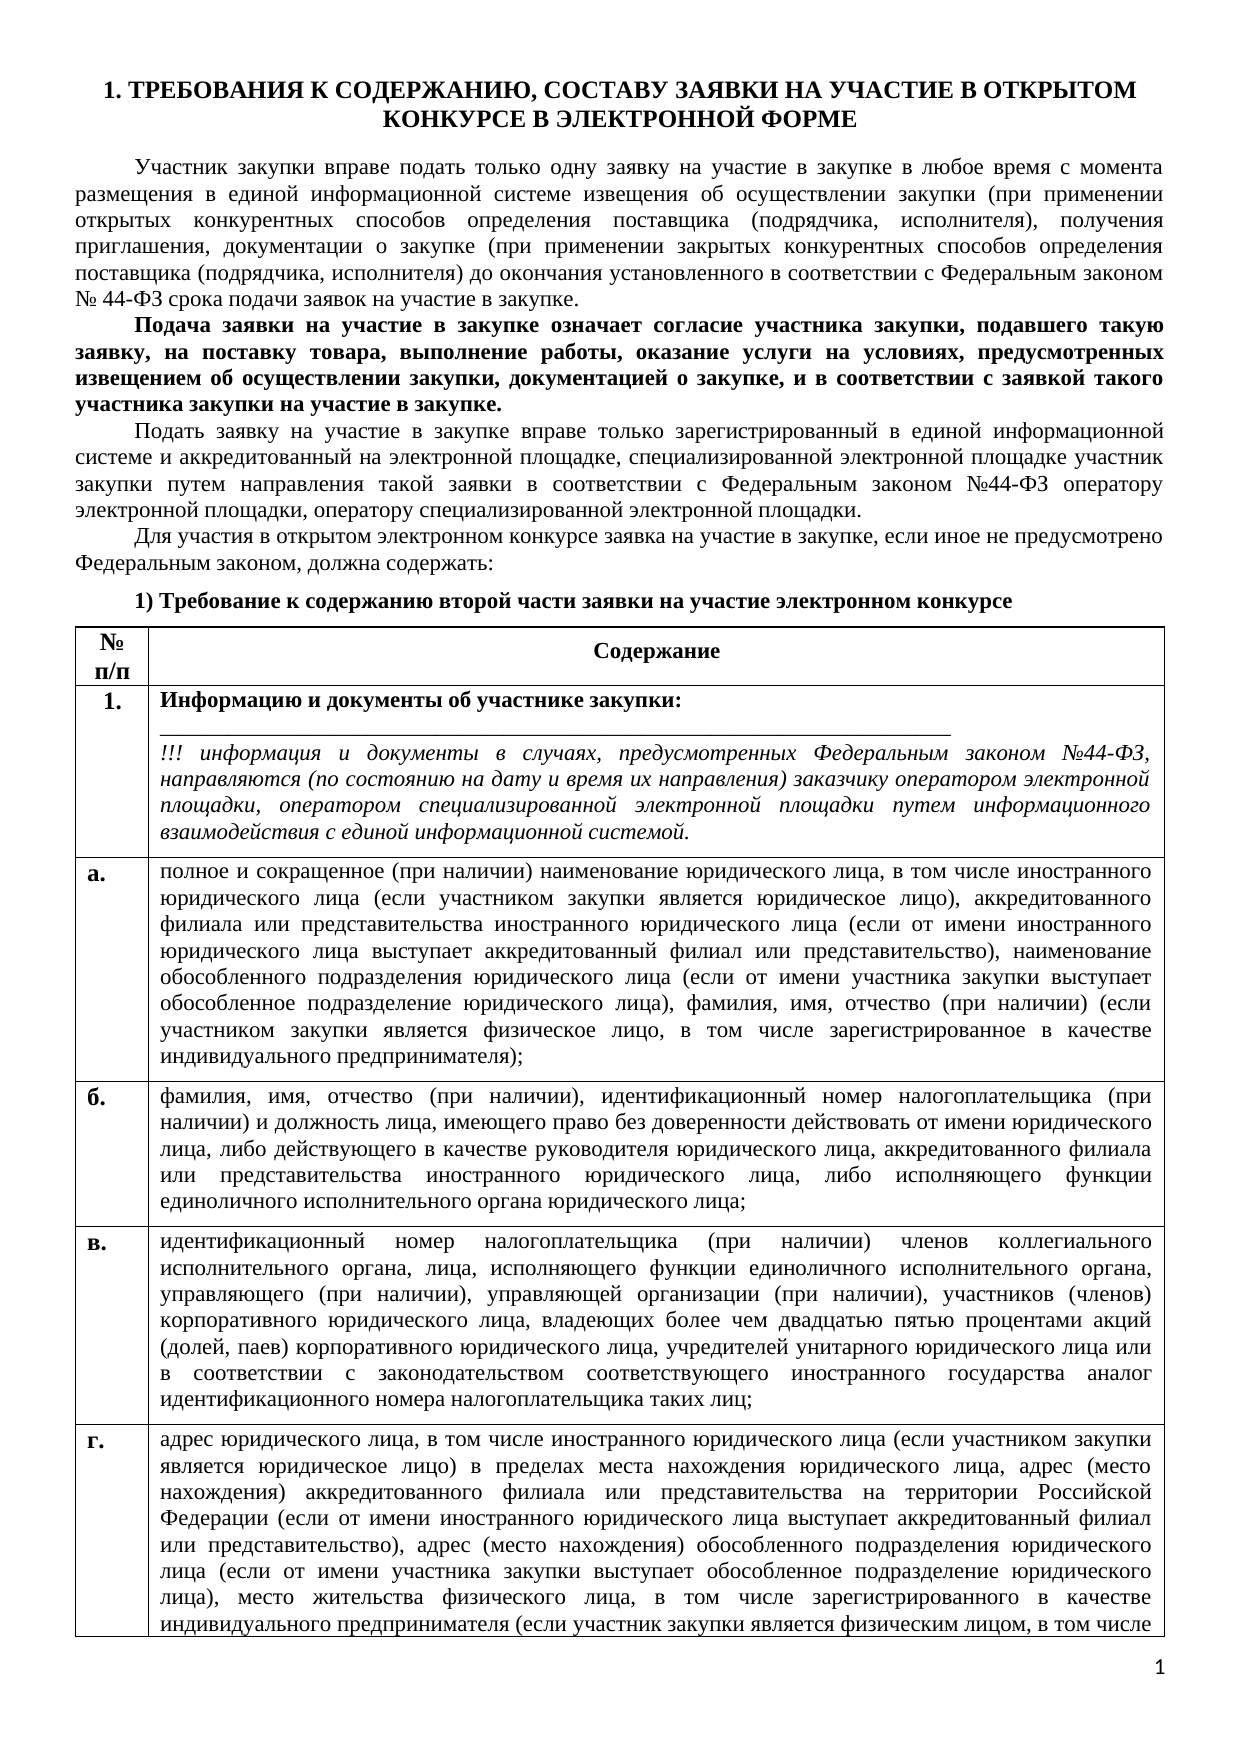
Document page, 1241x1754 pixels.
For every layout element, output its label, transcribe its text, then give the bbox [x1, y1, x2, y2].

text 1. ТРЕБОВАНИЯ К СОДЕРЖАНИЮ, СОСТАВУ ЗАЯВКИ НА УЧАСТИЕ В ОТКРЫТОМ КОНКУРСЕ В ЭЛЕКТРОННОЙ ФОРМЕ [75, 75, 1165, 132]
text Подача заявки на участие в закупке означает согласие участника закупки, подавшего такую заявку, на поставку товара, выполнение работы, оказание услуги на условиях, предусмотренных извещением об осуществлении закупки, документацией о закупке, и в соответствии с заявкой такого участника закупки на участие в закупке. [75, 311, 1165, 417]
table_cell [76, 686, 148, 857]
table_cell фамилия, имя, отчество (при наличии), идентификационный номер налогоплательщика (при наличии) и должность лица, имеющего право без доверенности действовать от имени юридического лица, либо действующего в качестве руководителя юридического лица, аккредитованного филиала или представительства иностранного юридического лица, либо исполняющего функции единоличного исполнительного органа юридического лица; [149, 1082, 1164, 1226]
text Для участия в открытом электронном конкурсе заявка на участие в закупке, если иное не предусмотрено Федеральным законом, должна содержать: [75, 522, 1165, 575]
text 1) Требование к содержанию второй части заявки на участие электронном конкурсе [75, 587, 1165, 614]
table_cell полное и сокращенное (при наличии) наименование юридического лица, в том числе иностранного юридического лица (если участником закупки является юридическое лицо), аккредитованного филиала или представительства иностранного юридического лица (если от имени иностранного юридического лица выступает аккредитованный филиал или представительство), наименование обособленного подразделения юридического лица (если от имени участника закупки выступает обособленное подразделение юридического лица), фамилия, имя, отчество (при наличии) (если участником закупки является физическое лицо, в том числе зарегистрированное в качестве индивидуального предпринимателя); [149, 858, 1164, 1081]
text Подать заявку на участие в закупке вправе только зарегистрированный в единой информационной системе и аккредитованный на электронной площадке, специализированной электронной площадке участник закупки путем направления такой заявки в соответствии с Федеральным законом №44-ФЗ оператору электронной площадки, оператору специализированной электронной площадки. [75, 417, 1165, 522]
table_cell [76, 1227, 148, 1424]
table_cell [76, 1082, 148, 1226]
text Участник закупки вправе подать только одну заявку на участие в закупке в любое время с момента размещения в единой информационной системе извещения об осуществлении закупки (при применении открытых конкурентных способов определения поставщика (подрядчика, исполнителя), получения приглашения, документации о закупке (при применении закрытых конкурентных способов определения поставщика (подрядчика, исполнителя) до окончания установленного в соответствии с Федеральным законом № 44-ФЗ срока подачи заявок на участие в закупке. [75, 153, 1165, 311]
table_header Содержание [149, 628, 1164, 685]
table_cell идентификационный номер налогоплательщика (при наличии) членов коллегиального исполнительного органа, лица, исполняющего функции единоличного исполнительного органа, управляющего (при наличии), управляющей организации (при наличии), участников (членов) корпоративного юридического лица, владеющих более чем двадцатью пятью процентами акций (долей, паев) корпоративного юридического лица, учредителей унитарного юридического лица или в соответствии с законодательством соответствующего иностранного государства аналог идентификационного номера налогоплательщика таких лиц; [149, 1227, 1164, 1424]
table_cell [76, 1425, 148, 1636]
table_cell Информацию и документы об участнике закупки: _____________________________________________________________________ !!! информация и документы в случаях, предусмотренных Федеральным законом №44-ФЗ, направляются (по состоянию на дату и время их направления) заказчику оператором электронной площадки, оператором специализированной электронной площадки путем информационного взаимодействия с единой информационной системой. [149, 686, 1164, 857]
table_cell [149, 1425, 1164, 1636]
table_header № п/п [76, 628, 148, 685]
table_cell [76, 858, 148, 1081]
